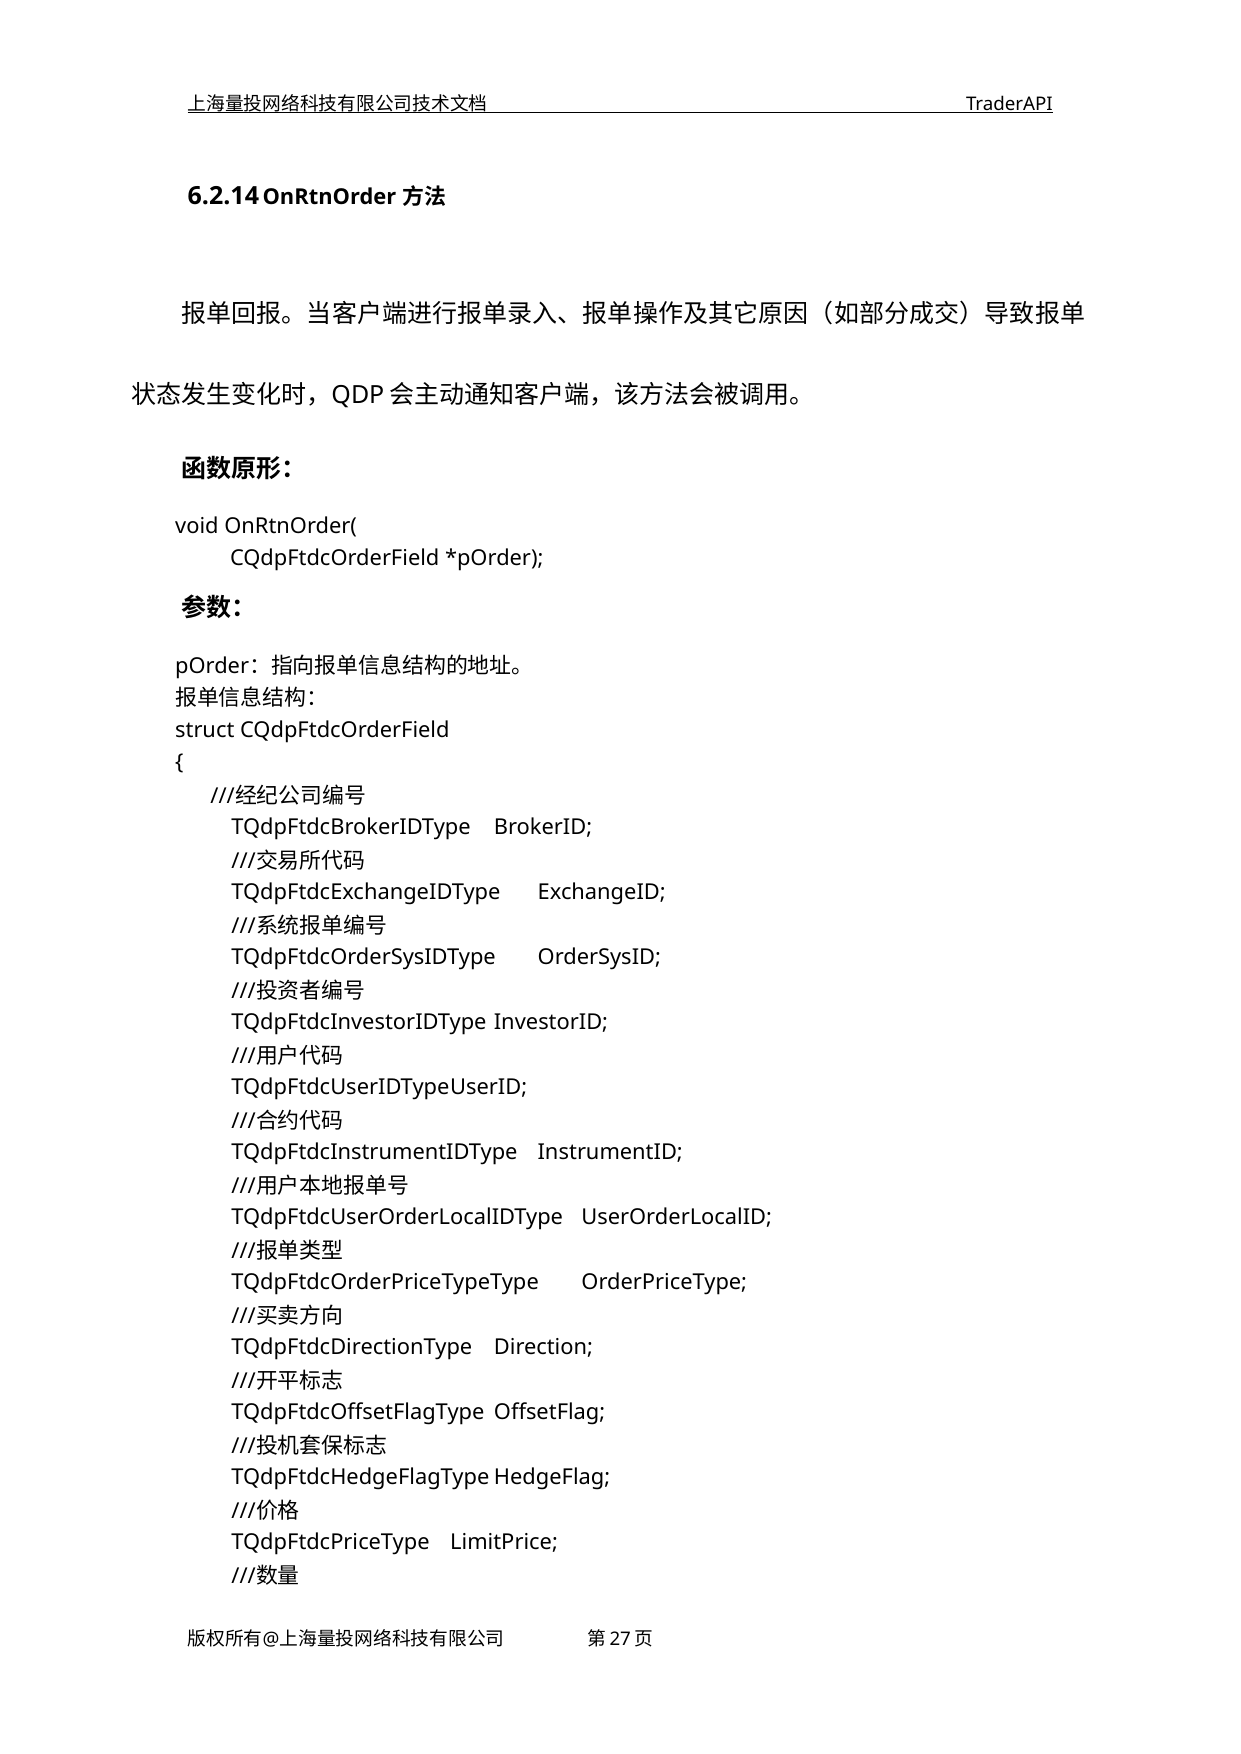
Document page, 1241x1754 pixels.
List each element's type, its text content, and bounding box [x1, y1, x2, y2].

text TQdpFtdcBrokerIDType BrokerID; [187, 810, 1087, 842]
text ///报单类型 [187, 1232, 1087, 1265]
text ///价格 [187, 1492, 1087, 1525]
text TQdpFtdcDirectionType Direction; [187, 1330, 1087, 1362]
text 函数原形： [131, 434, 1087, 499]
text ///数量 [187, 1557, 1087, 1590]
text ///合约代码 [187, 1102, 1087, 1135]
text TQdpFtdcInstrumentIDType InstrumentID; [187, 1135, 1087, 1167]
text 报单信息结构： [131, 680, 1087, 712]
text 报单回报。当客户端进行报单录入、报单操作及其它原因（如部分成交）导致报单状态发生变化时，QDP会主动通知客户端，该方法会被调用。 [131, 279, 1087, 425]
text TQdpFtdcUserIDType UserID; [187, 1070, 1087, 1102]
text TQdpFtdcOrderSysIDType OrderSysID; [187, 940, 1087, 972]
text TQdpFtdcInvestorIDType InvestorID; [187, 1005, 1087, 1037]
text 参数： [131, 573, 1087, 638]
text TQdpFtdcExchangeIDType ExchangeID; [187, 875, 1087, 907]
text ///经纪公司编号 [131, 777, 1087, 810]
text CQdpFtdcOrderField *pOrder); [131, 541, 1087, 573]
text TQdpFtdcOffsetFlagType OffsetFlag; [187, 1395, 1087, 1427]
text void OnRtnOrder( [131, 508, 1087, 541]
text { [131, 745, 1087, 777]
text ///系统报单编号 [187, 907, 1087, 940]
text pOrder：指向报单信息结构的地址。 [131, 647, 1087, 680]
text TQdpFtdcHedgeFlagType HedgeFlag; [187, 1460, 1087, 1492]
text ///投资者编号 [187, 972, 1087, 1005]
subtitle OnRtnOrder 方法 [187, 162, 1053, 227]
text TQdpFtdcUserOrderLocalIDType UserOrderLocalID; [187, 1200, 1087, 1232]
text TQdpFtdcOrderPriceTypeType OrderPriceType; [187, 1265, 1087, 1297]
text ///买卖方向 [187, 1297, 1087, 1330]
text TQdpFtdcPriceType LimitPrice; [187, 1525, 1087, 1557]
text ///用户本地报单号 [187, 1167, 1087, 1200]
text ///投机套保标志 [187, 1427, 1087, 1460]
text ///交易所代码 [187, 842, 1087, 875]
text struct CQdpFtdcOrderField [131, 712, 1087, 745]
text ///开平标志 [187, 1362, 1087, 1395]
text ///用户代码 [187, 1037, 1087, 1070]
